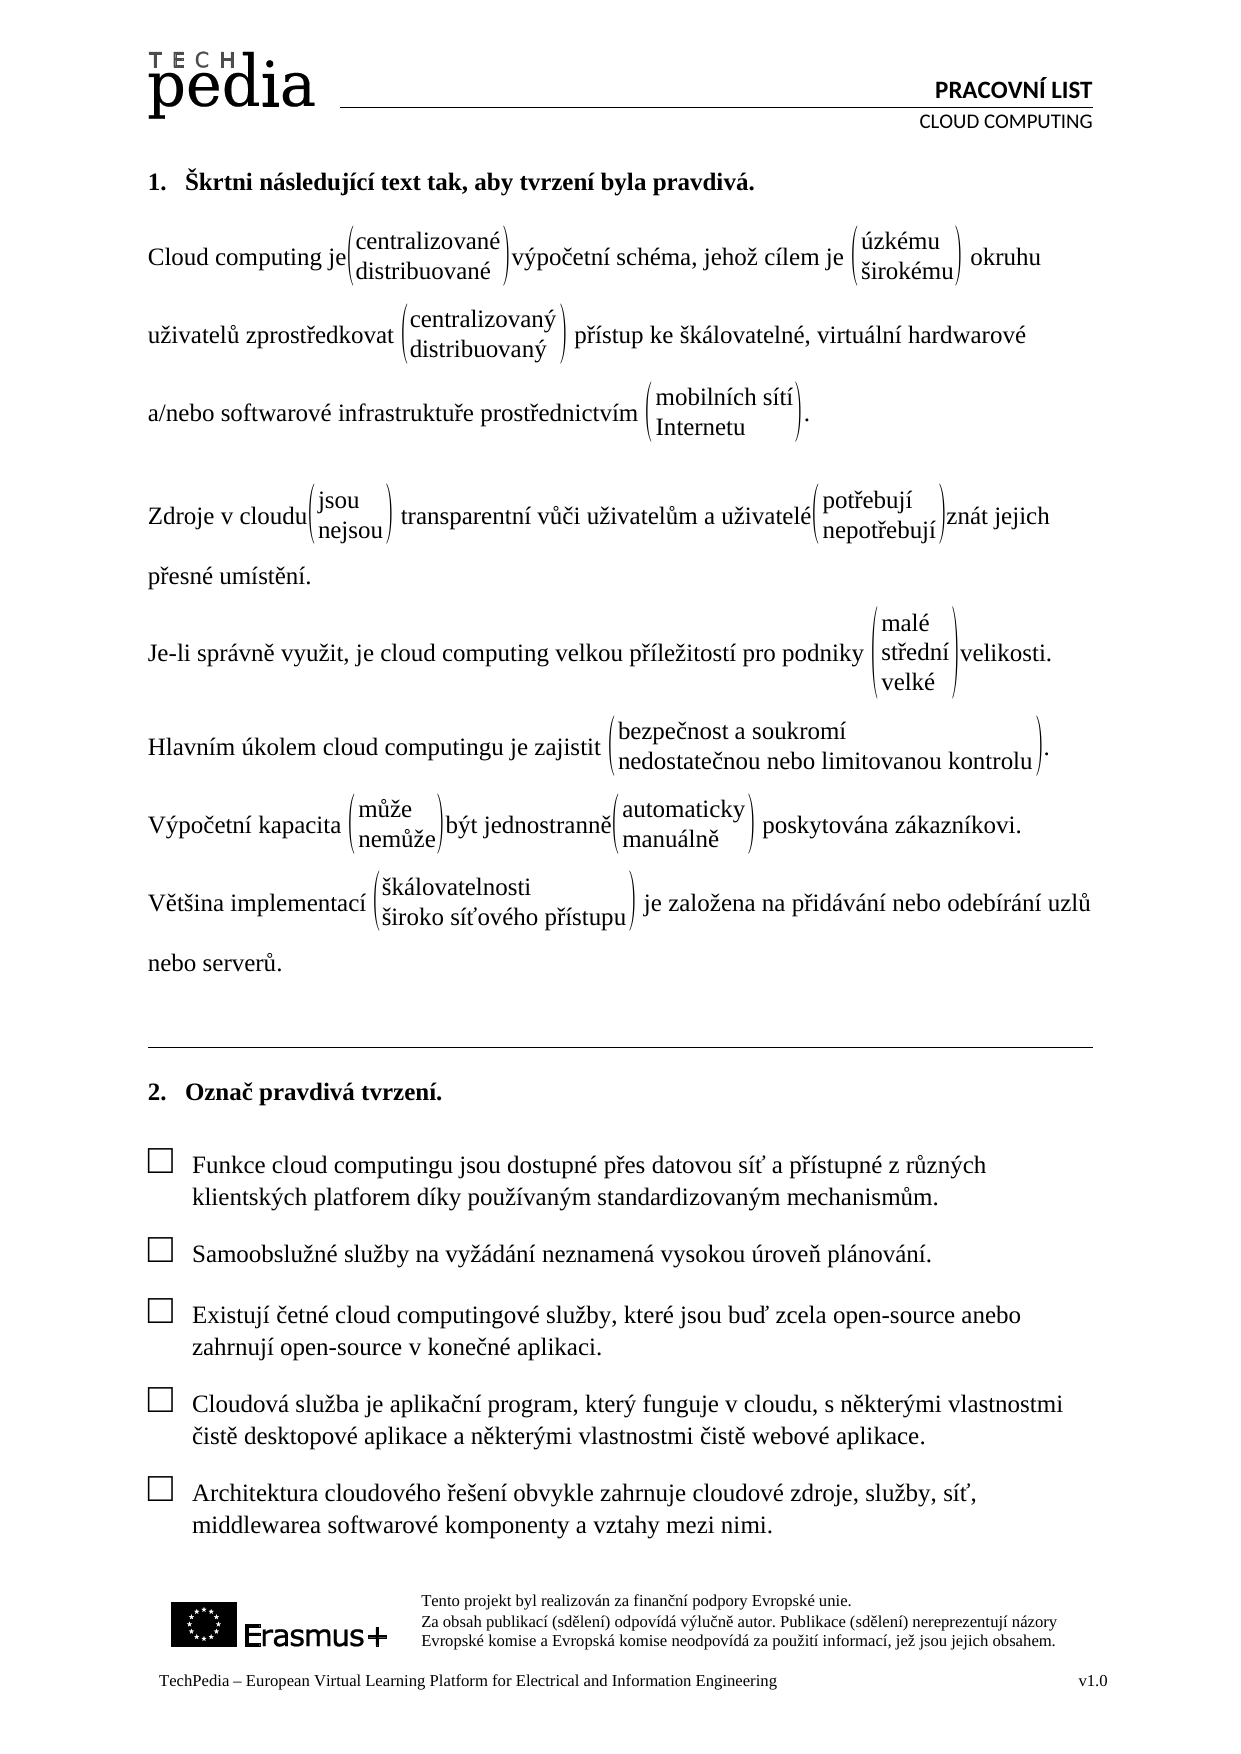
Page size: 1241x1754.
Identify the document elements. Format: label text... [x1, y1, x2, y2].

text □ Funkce cloud computingu jsou dostupné přes datovou síť a přístupné z různých klientských platforem díky používaným standardizovaným mechanismům. [148, 1134, 1093, 1211]
text □ Samoobslužné služby na vyžádání neznamená vysokou úroveň plánování. [148, 1224, 1093, 1272]
text □ Cloudová služba je aplikační program, který funguje v cloudu, s některými vlastnostmi čistě desktopové aplikace a některými vlastnostmi čistě webové aplikace. [148, 1373, 1093, 1450]
text Cloud computing jevýpočetní schéma, jehož cílem je okruhu uživatelů zprostředkovat přístup ke škálovatelné, virtuální hardwarové a/nebo softwarové infrastruktuře prostřednictvím . [148, 225, 1093, 444]
text Většina implementací je založena na přidávání nebo odebírání uzlů nebo serverů. [148, 870, 1093, 977]
text Hlavním úkolem cloud computingu je zajistit . [148, 715, 1093, 778]
text Označ pravdivá tvrzení. [148, 1077, 1093, 1106]
text □ Existují četné cloud computingové služby, které jsou buď zcela open-source anebo zahrnují open-source v konečné aplikaci. [148, 1284, 1093, 1361]
text Škrtni následující text tak, aby tvrzení byla pravdivá. [148, 167, 1093, 196]
text Výpočetní kapacita být jednostranně poskytována zákazníkovi. [148, 793, 1093, 856]
text Zdroje v cloudu transparentní vůči uživatelům a uživateléznát jejich přesné umístění. [148, 483, 1093, 590]
text □ Architektura cloudového řešení obvykle zahrnuje cloudové zdroje, služby, síť, middlewarea softwarové komponenty a vztahy mezi nimi. [148, 1462, 1093, 1539]
text Je-li správně využit, je cloud computing velkou příležitostí pro podniky velikosti. [148, 604, 1093, 700]
